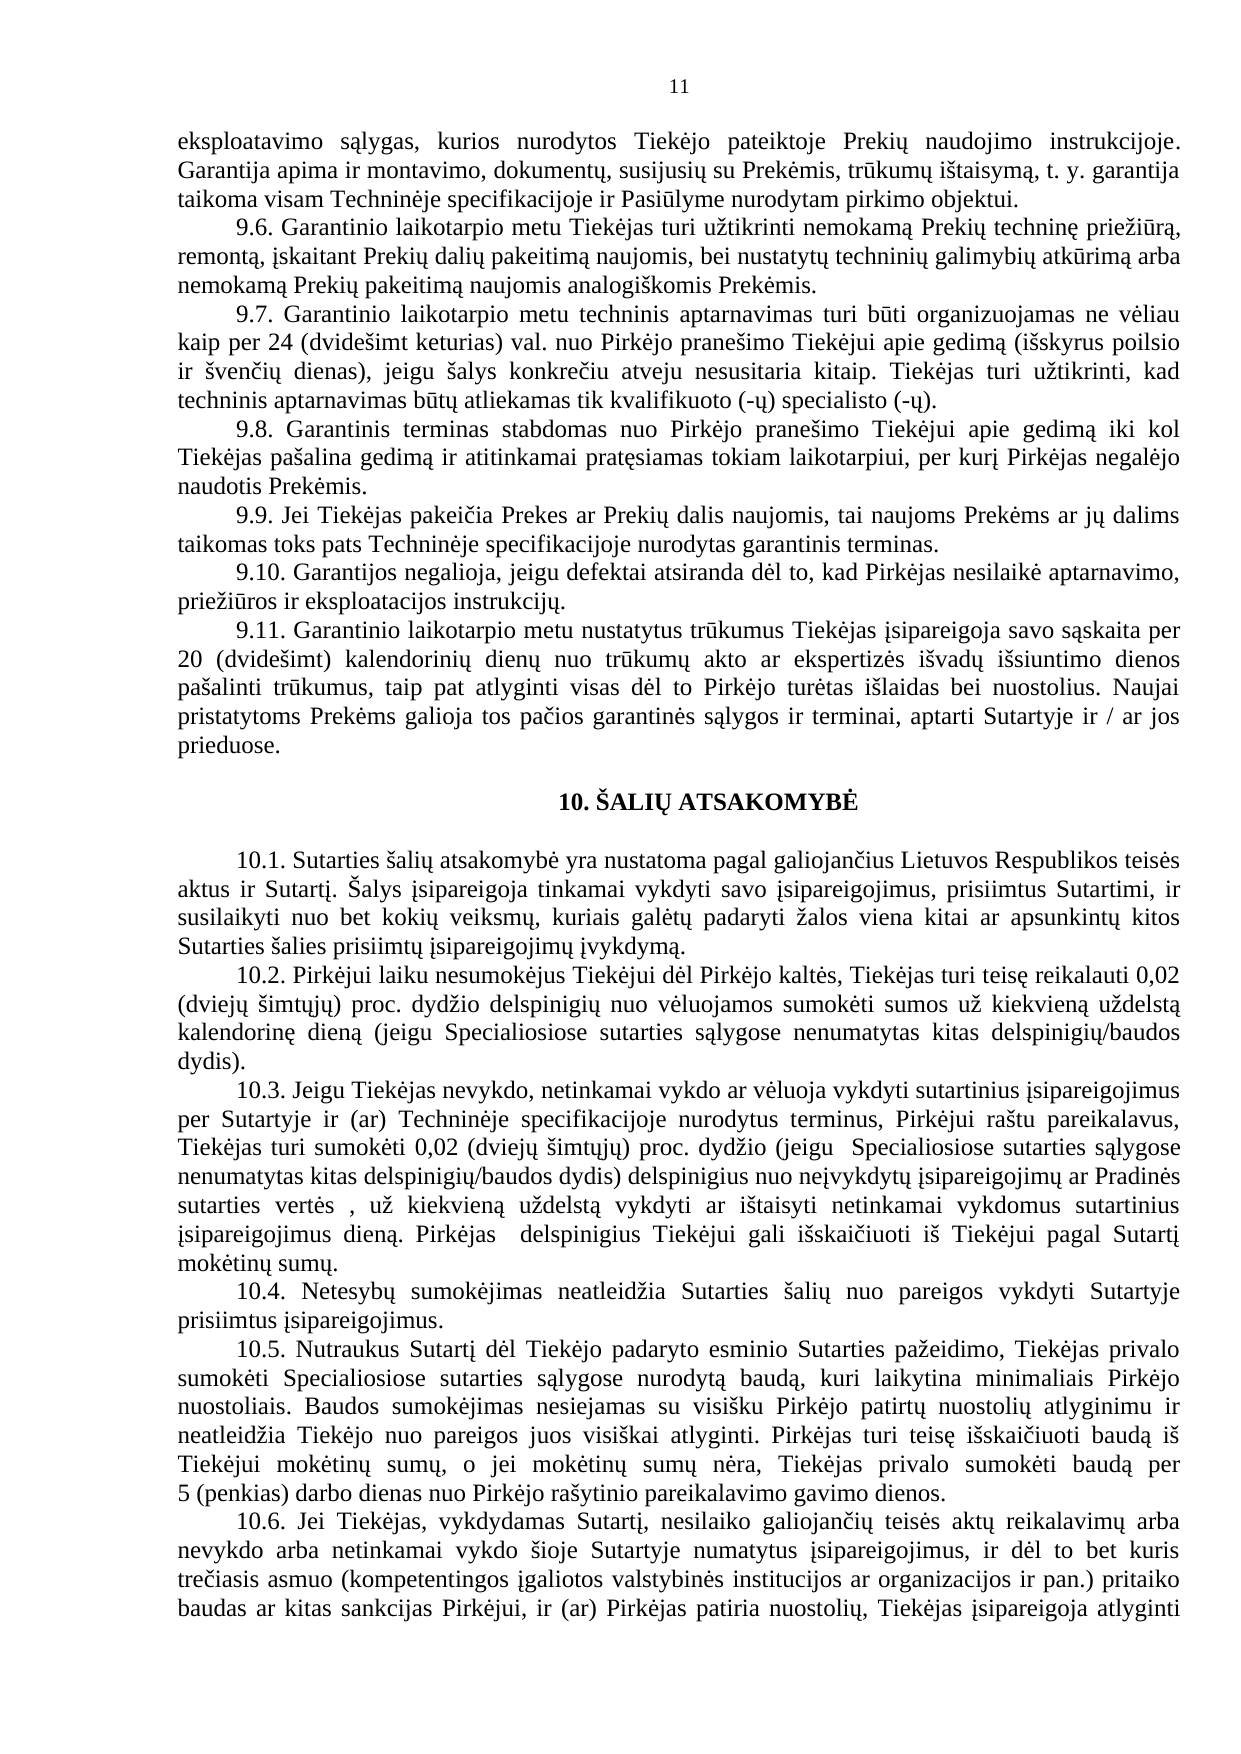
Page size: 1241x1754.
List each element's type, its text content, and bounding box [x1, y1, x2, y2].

text 10.2. Pirkėjui laiku nesumokėjus Tiekėjui dėl Pirkėjo kaltės, Tiekėjas turi teisę reikalauti 0,02 (dviejų šimtųjų) proc. dydžio delspinigių nuo vėluojamos sumokėti sumos už kiekvieną uždelstą kalendorinę dieną (jeigu Specialiosiose sutarties sąlygose nenumatytas kitas delspinigių/baudos dydis). [177, 960, 1181, 1075]
text 9.10. Garantijos negalioja, jeigu defektai atsiranda dėl to, kad Pirkėjas nesilaikė aptarnavimo, priežiūros ir eksploatacijos instrukcijų. [177, 557, 1181, 615]
text 10. ŠALIŲ ATSAKOMYBĖ [177, 787, 1181, 816]
text 9.8. Garantinis terminas stabdomas nuo Pirkėjo pranešimo Tiekėjui apie gedimą iki kol Tiekėjas pašalina gedimą ir atitinkamai pratęsiamas tokiam laikotarpiui, per kurį Pirkėjas negalėjo naudotis Prekėmis. [177, 414, 1181, 500]
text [177, 1506, 1181, 1621]
text 9.11. Garantinio laikotarpio metu nustatytus trūkumus Tiekėjas įsipareigoja savo sąskaita per 20 (dvidešimt) kalendorinių dienų nuo trūkumų akto ar ekspertizės išvadų išsiuntimo dienos pašalinti trūkumus, taip pat atlyginti visas dėl to Pirkėjo turėtas išlaidas bei nuostolius. Naujai pristatytoms Prekėms galioja tos pačios garantinės sąlygos ir terminai, aptarti Sutartyje ir / ar jos prieduose. [177, 615, 1181, 759]
text 10.3. Jeigu Tiekėjas nevykdo, netinkamai vykdo ar vėluoja vykdyti sutartinius įsipareigojimus per Sutartyje ir (ar) Techninėje specifikacijoje nurodytus terminus, Pirkėjui raštu pareikalavus, Tiekėjas turi sumokėti 0,02 (dviejų šimtųjų) proc. dydžio (jeigu Specialiosiose sutarties sąlygose nenumatytas kitas delspinigių/baudos dydis) delspinigius nuo neįvykdytų įsipareigojimų ar Pradinės sutarties vertės , už kiekvieną uždelstą vykdyti ar ištaisyti netinkamai vykdomus sutartinius įsipareigojimus dieną. Pirkėjas delspinigius Tiekėjui gali išskaičiuoti iš Tiekėjui pagal Sutartį mokėtinų sumų. [177, 1075, 1181, 1276]
text 10.4. Netesybų sumokėjimas neatleidžia Sutarties šalių nuo pareigos vykdyti Sutartyje prisiimtus įsipareigojimus. [177, 1276, 1181, 1334]
text 10.5. Nutraukus Sutartį dėl Tiekėjo padaryto esminio Sutarties pažeidimo, Tiekėjas privalo sumokėti Specialiosiose sutarties sąlygose nurodytą baudą, kuri laikytina minimaliais Pirkėjo nuostoliais. Baudos sumokėjimas nesiejamas su visišku Pirkėjo patirtų nuostolių atlyginimu ir neatleidžia Tiekėjo nuo pareigos juos visiškai atlyginti. Pirkėjas turi teisę išskaičiuoti baudą iš Tiekėjui mokėtinų sumų, o jei mokėtinų sumų nėra, Tiekėjas privalo sumokėti baudą per 5 (penkias) darbo dienas nuo Pirkėjo rašytinio pareikalavimo gavimo dienos. [177, 1334, 1181, 1506]
text 10.1. Sutarties šalių atsakomybė yra nustatoma pagal galiojančius Lietuvos Respublikos teisės aktus ir Sutartį. Šalys įsipareigoja tinkamai vykdyti savo įsipareigojimus, prisiimtus Sutartimi, ir susilaikyti nuo bet kokių veiksmų, kuriais galėtų padaryti žalos viena kitai ar apsunkintų kitos Sutarties šalies prisiimtų įsipareigojimų įvykdymą. [177, 845, 1181, 960]
text 9.9. Jei Tiekėjas pakeičia Prekes ar Prekių dalis naujomis, tai naujoms Prekėms ar jų dalims taikomas toks pats Techninėje specifikacijoje nurodytas garantinis terminas. [177, 500, 1181, 557]
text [177, 126, 1181, 212]
text 9.7. Garantinio laikotarpio metu techninis aptarnavimas turi būti organizuojamas ne vėliau kaip per 24 (dvidešimt keturias) val. nuo Pirkėjo pranešimo Tiekėjui apie gedimą (išskyrus poilsio ir švenčių dienas), jeigu šalys konkrečiu atveju nesusitaria kitaip. Tiekėjas turi užtikrinti, kad techninis aptarnavimas būtų atliekamas tik kvalifikuoto (-ų) specialisto (-ų). [177, 299, 1181, 414]
text 9.6. Garantinio laikotarpio metu Tiekėjas turi užtikrinti nemokamą Prekių techninę priežiūrą, remontą, įskaitant Prekių dalių pakeitimą naujomis, bei nustatytų techninių galimybių atkūrimą arba nemokamą Prekių pakeitimą naujomis analogiškomis Prekėmis. [177, 212, 1181, 299]
